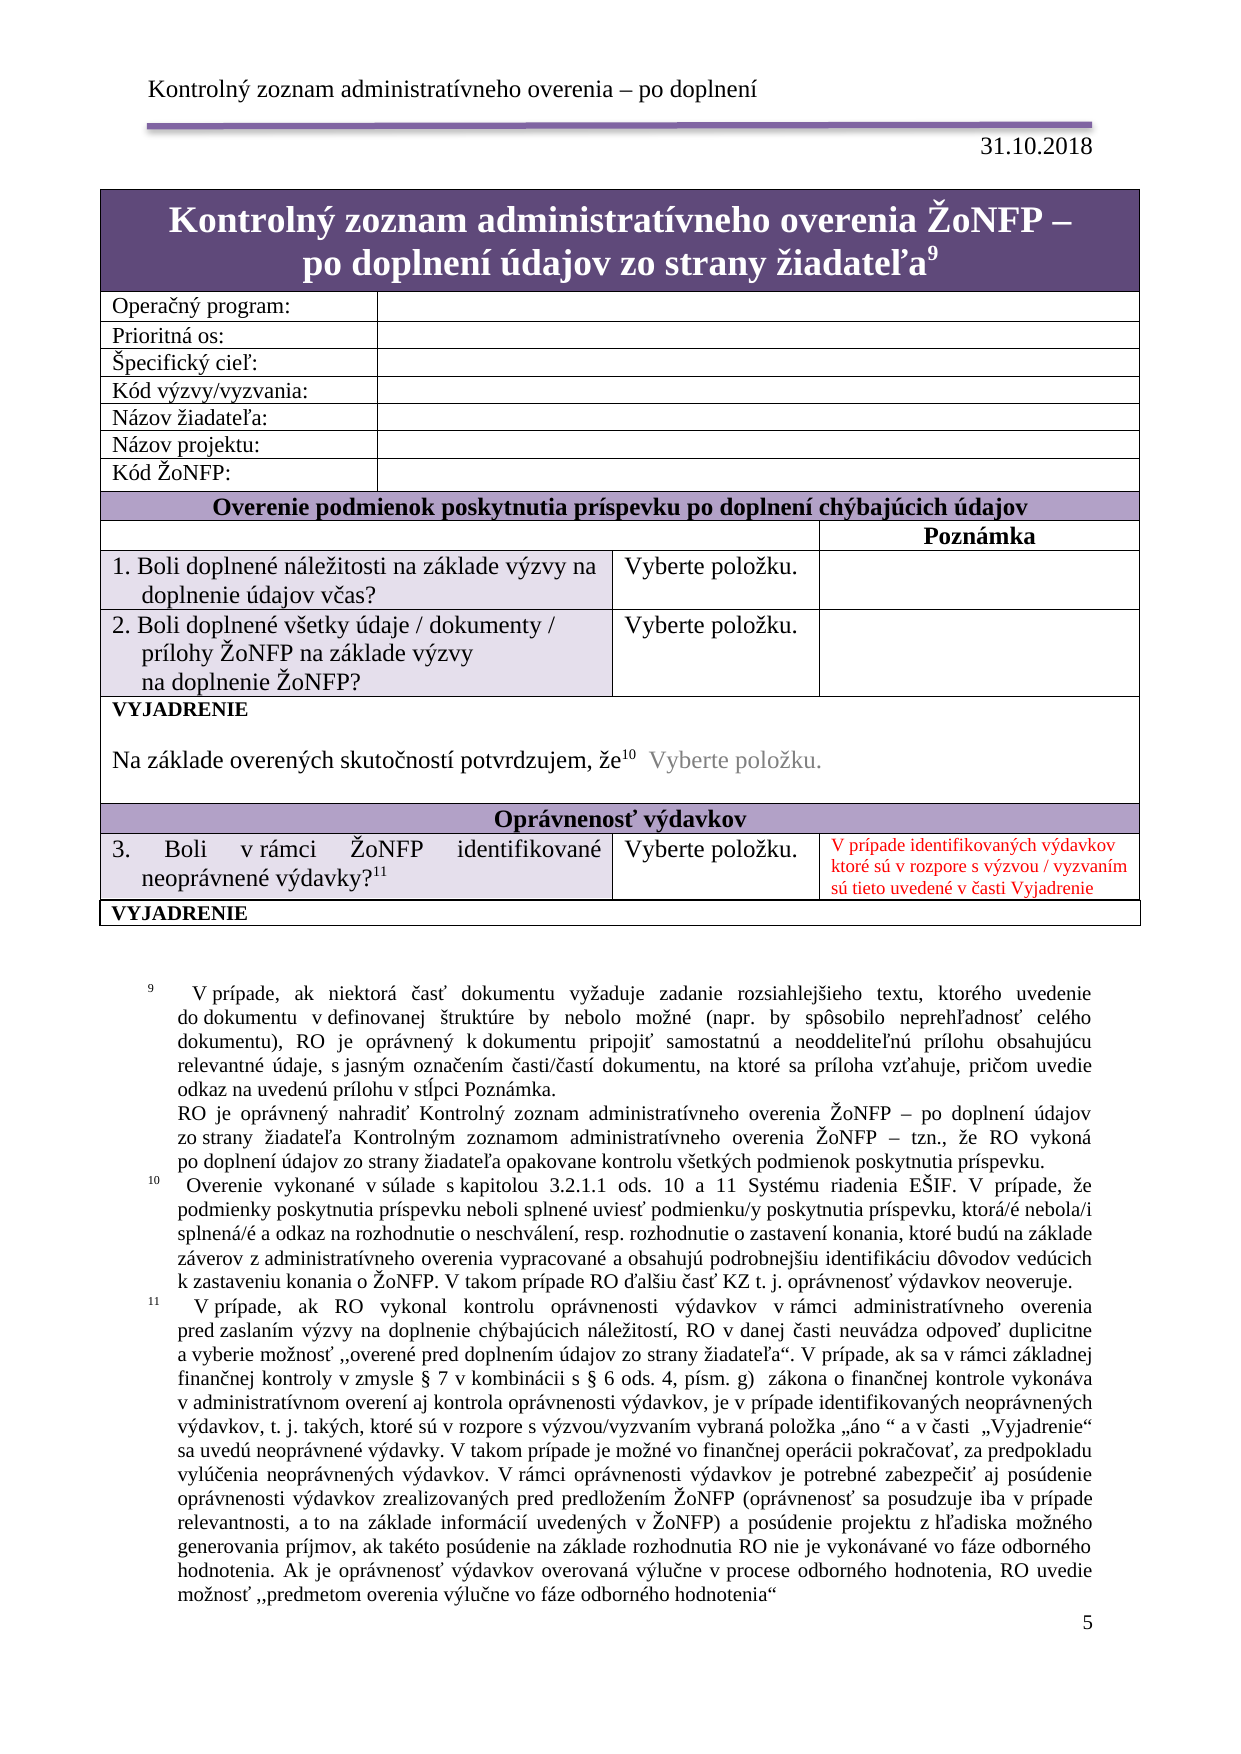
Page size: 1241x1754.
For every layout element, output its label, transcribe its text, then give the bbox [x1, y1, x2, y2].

table_cell Kód ŽoNFP: [101, 459, 377, 491]
table_cell Operačný program: [101, 292, 377, 321]
table_cell [378, 349, 1139, 376]
table_cell [378, 322, 1139, 348]
table_cell Oprávnenosť výdavkov [101, 804, 1139, 833]
table_cell [378, 404, 1139, 430]
table_cell [820, 551, 1139, 609]
table_cell Overenie podmienok poskytnutia príspevku po doplnení chýbajúcich údajov [101, 492, 1139, 520]
table_cell [378, 431, 1139, 458]
table_cell [378, 292, 1139, 321]
table_cell 1. Boli doplnené náležitosti na základe výzvy na doplnenie údajov včas? [101, 551, 612, 609]
table_header Kontrolný zoznam administratívneho overenia ŽoNFP – po doplnení údajov zo strany žiadateľa [101, 190, 1139, 291]
table_cell Poznámka [820, 521, 1139, 550]
table_cell Kód výzvy/vyzvania: [101, 377, 377, 403]
table_cell Názov žiadateľa: [101, 404, 377, 430]
table_cell V prípade identifikovaných výdavkov ktoré sú v rozpore s výzvou / vyzvaním sú tieto uvedené v časti Vyjadrenie [820, 834, 1139, 898]
table_cell [378, 377, 1139, 403]
table_cell Prioritná os: [101, 322, 377, 348]
table_cell Názov projektu: [101, 431, 377, 458]
table_cell [820, 610, 1139, 696]
table_cell Špecifický cieľ: [101, 349, 377, 376]
table_cell VYJADRENIE Na základe overených skutočností potvrdzujem, že [101, 697, 1139, 803]
table_cell [378, 459, 1139, 491]
table_cell 2. Boli doplnené všetky údaje / dokumenty / prílohy ŽoNFP na základe výzvy na doplnenie ŽoNFP? [101, 610, 612, 696]
table_header VYJADRENIE Na základe overených skutočností boli identifikované nasledovné výdavky, ktoré musia byť vylúčené z financovania z dôvodu, že sú v rozpore s výzvou/vyzvaním: Žiadaná výška NFP znížená o neoprávnené výdavky: Na základe overených skutočností potvrdzujem, že (uveďte jednu z možností v súlade s ustanovením § 7 ods. 3 zákona o finančnej kontrole). [101, 901, 1140, 925]
table_cell [101, 521, 819, 550]
table_cell 3. Boli v rámci ŽoNFP identifikované neoprávnené výdavky? [101, 834, 612, 898]
